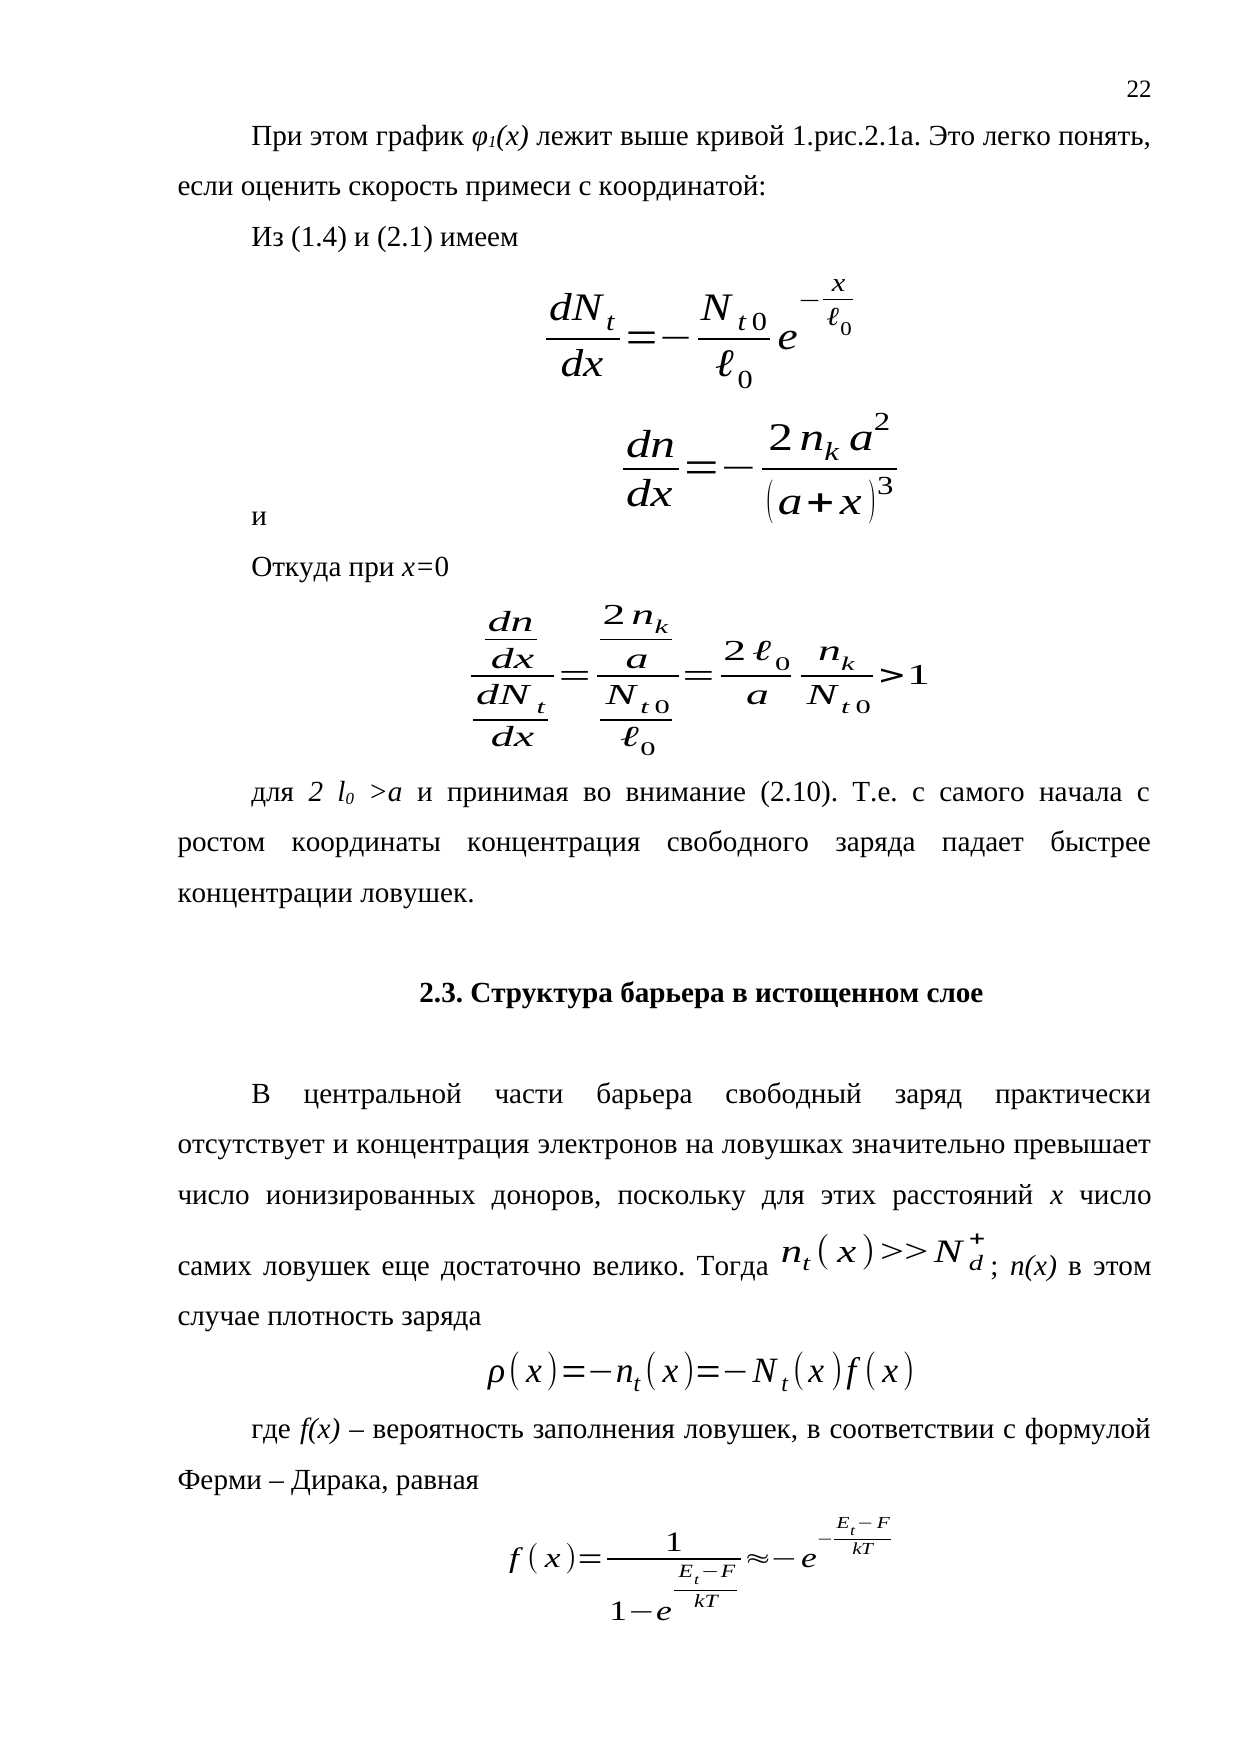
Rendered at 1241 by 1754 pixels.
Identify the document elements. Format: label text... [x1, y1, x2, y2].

text и [177, 408, 1152, 532]
text 2.3. Структура барьера в истощенном слое [177, 976, 1152, 1009]
text Откуда при х=0 [177, 549, 1152, 582]
text Из (1.4) и (2.1) имеем [177, 219, 1152, 252]
text При этом график φ1(x) лежит выше кривой 1.рис.2.1а. Это легко понять, если оценить скорость примеси с координатой: [177, 118, 1152, 202]
text где f(x) – вероятность заполнения ловушек, в соответствии с формулой Ферми – Дирака, равная [177, 1412, 1152, 1496]
text В центральной части барьера свободный заряд практически отсутствует и концентрация электронов на ловушках значительно превышает число ионизированных доноров, поскольку для этих расстояний х число самих ловушек еще достаточно велико. Тогда ; n(x) в этом случае плотность заряда [177, 1076, 1152, 1332]
text для 2 l0 >a и принимая во внимание (2.10). Т.е. с самого начала с ростом координаты концентрация свободного заряда падает быстрее концентрации ловушек. [177, 774, 1152, 908]
